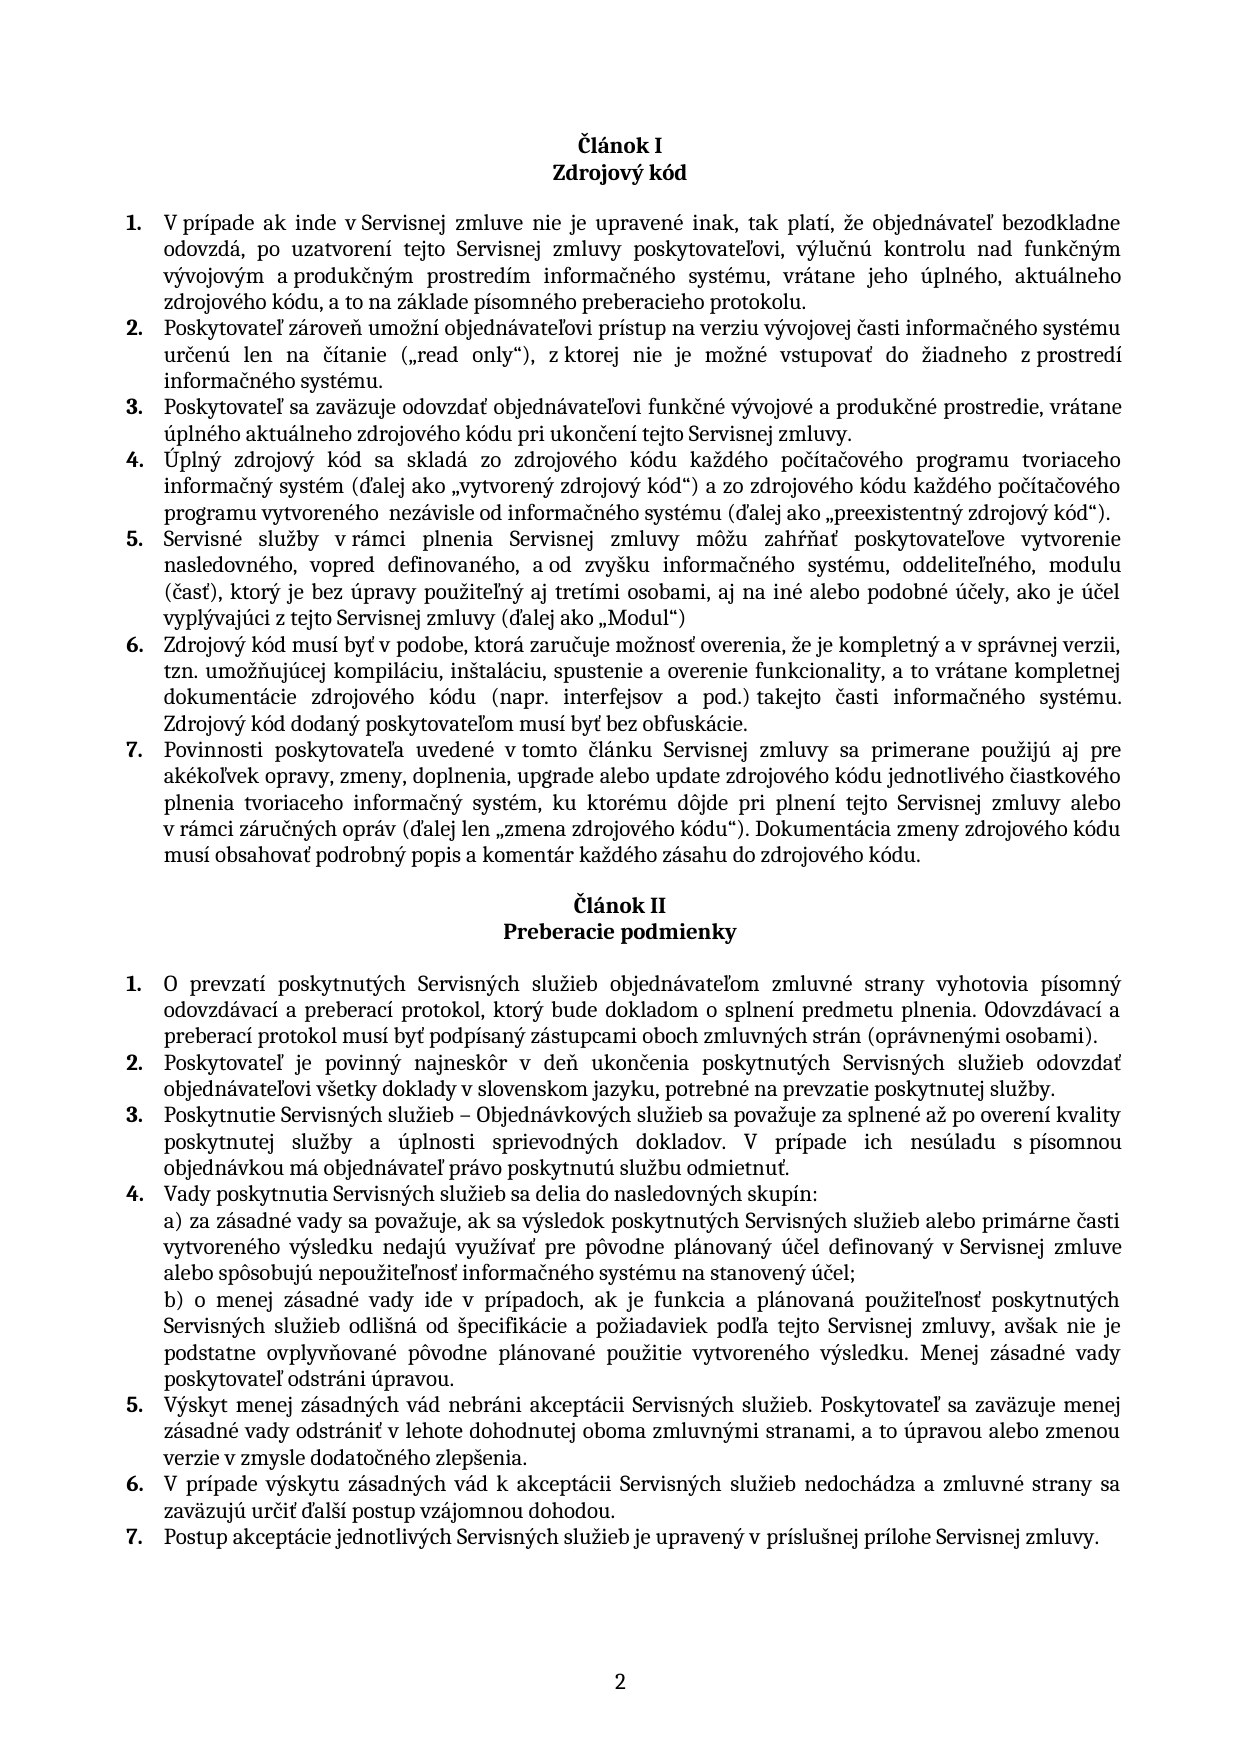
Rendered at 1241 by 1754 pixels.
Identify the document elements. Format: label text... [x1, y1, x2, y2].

subtitle Článok II [118, 893, 1122, 919]
text a) za zásadné vady sa považuje, ak sa výsledok poskytnutých Servisných služieb alebo primárne časti vytvoreného výsledku nedajú využívať pre pôvodne plánovaný účel definovaný v Servisnej zmluve alebo spôsobujú nepoužiteľnosť informačného systému na stanovený účel; [163, 1207, 1122, 1287]
subtitle Preberacie podmienky [118, 919, 1122, 945]
list V prípade výskytu zásadných vád k akceptácii Servisných služieb nedochádza a zmluvné strany sa zaväzujú určiť ďalší postup vzájomnou dohodou. [126, 1471, 1122, 1524]
list O prevzatí poskytnutých Servisných služieb objednávateľom zmluvné strany vyhotovia písomný odovzdávací a preberací protokol, ktorý bude dokladom o splnení predmetu plnenia. Odovzdávací a preberací protokol musí byť podpísaný zástupcami oboch zmluvných strán (oprávnenými osobami). [126, 970, 1122, 1049]
list Poskytovateľ sa zaväzuje odovzdať objednávateľovi funkčné vývojové a produkčné prostredie, vrátane úplného aktuálneho zdrojového kódu pri ukončení tejto Servisnej zmluvy. [126, 394, 1122, 447]
list V prípade ak inde v Servisnej zmluve nie je upravené inak, tak platí, že objednávateľ bezodkladne odovzdá, po uzatvorení tejto Servisnej zmluvy poskytovateľovi, výlučnú kontrolu nad funkčným vývojovým a produkčným prostredím informačného systému, vrátane jeho úplného, aktuálneho zdrojového kódu, a to na základe písomného preberacieho protokolu. [126, 210, 1122, 315]
list Servisné služby v rámci plnenia Servisnej zmluvy môžu zahŕňať poskytovateľove vytvorenie nasledovného, vopred definovaného, a od zvyšku informačného systému, oddeliteľného, modulu (časť), ktorý je bez úpravy použiteľný aj tretími osobami, aj na iné alebo podobné účely, ako je účel vyplývajúci z tejto Servisnej zmluvy (ďalej ako „Modul“) [126, 526, 1122, 631]
list Úplný zdrojový kód sa skladá zo zdrojového kódu každého počítačového programu tvoriaceho informačný systém (ďalej ako „vytvorený zdrojový kód“) a zo zdrojového kódu každého počítačového programu vytvoreného nezávisle od informačného systému (ďalej ako „preexistentný zdrojový kód“). [126, 447, 1122, 526]
list Povinnosti poskytovateľa uvedené v tomto článku Servisnej zmluvy sa primerane použijú aj pre akékoľvek opravy, zmeny, doplnenia, upgrade alebo update zdrojového kódu jednotlivého čiastkového plnenia tvoriaceho informačný systém, ku ktorému dôjde pri plnení tejto Servisnej zmluvy alebo v rámci záručných opráv (ďalej len „zmena zdrojového kódu“). Dokumentácia zmeny zdrojového kódu musí obsahovať podrobný popis a komentár každého zásahu do zdrojového kódu. [126, 737, 1122, 868]
text b) o menej zásadné vady ide v prípadoch, ak je funkcia a plánovaná použiteľnosť poskytnutých Servisných služieb odlišná od špecifikácie a požiadaviek podľa tejto Servisnej zmluvy, avšak nie je podstatne ovplyvňované pôvodne plánované použitie vytvoreného výsledku. Menej zásadné vady poskytovateľ odstráni úpravou. [163, 1287, 1122, 1392]
list Vady poskytnutia Servisných služieb sa delia do nasledovných skupín: [126, 1181, 1122, 1207]
list Výskyt menej zásadných vád nebráni akceptácii Servisných služieb. Poskytovateľ sa zaväzuje menej zásadné vady odstrániť v lehote dohodnutej oboma zmluvnými stranami, a to úpravou alebo zmenou verzie v zmysle dodatočného zlepšenia. [126, 1392, 1122, 1471]
subtitle Článok I [118, 133, 1122, 159]
list Poskytovateľ zároveň umožní objednávateľovi prístup na verziu vývojovej časti informačného systému určenú len na čítanie („read only“), z ktorej nie je možné vstupovať do žiadneho z prostredí informačného systému. [126, 315, 1122, 394]
list Postup akceptácie jednotlivých Servisných služieb je upravený v príslušnej prílohe Servisnej zmluvy. [126, 1524, 1122, 1550]
list Zdrojový kód musí byť v podobe, ktorá zaručuje možnosť overenia, že je kompletný a v správnej verzii, tzn. umožňujúcej kompiláciu, inštaláciu, spustenie a overenie funkcionality, a to vrátane kompletnej dokumentácie zdrojového kódu (napr. interfejsov a pod.) takejto časti informačného systému. Zdrojový kód dodaný poskytovateľom musí byť bez obfuskácie. [126, 631, 1122, 737]
list Poskytovateľ je povinný najneskôr v deň ukončenia poskytnutých Servisných služieb odovzdať objednávateľovi všetky doklady v slovenskom jazyku, potrebné na prevzatie poskytnutej služby. [126, 1049, 1122, 1102]
subtitle Zdrojový kód [118, 159, 1122, 186]
list Poskytnutie Servisných služieb – Objednávkových služieb sa považuje za splnené až po overení kvality poskytnutej služby a úplnosti sprievodných dokladov. V prípade ich nesúladu s písomnou objednávkou má objednávateľ právo poskytnutú službu odmietnuť. [126, 1102, 1122, 1181]
